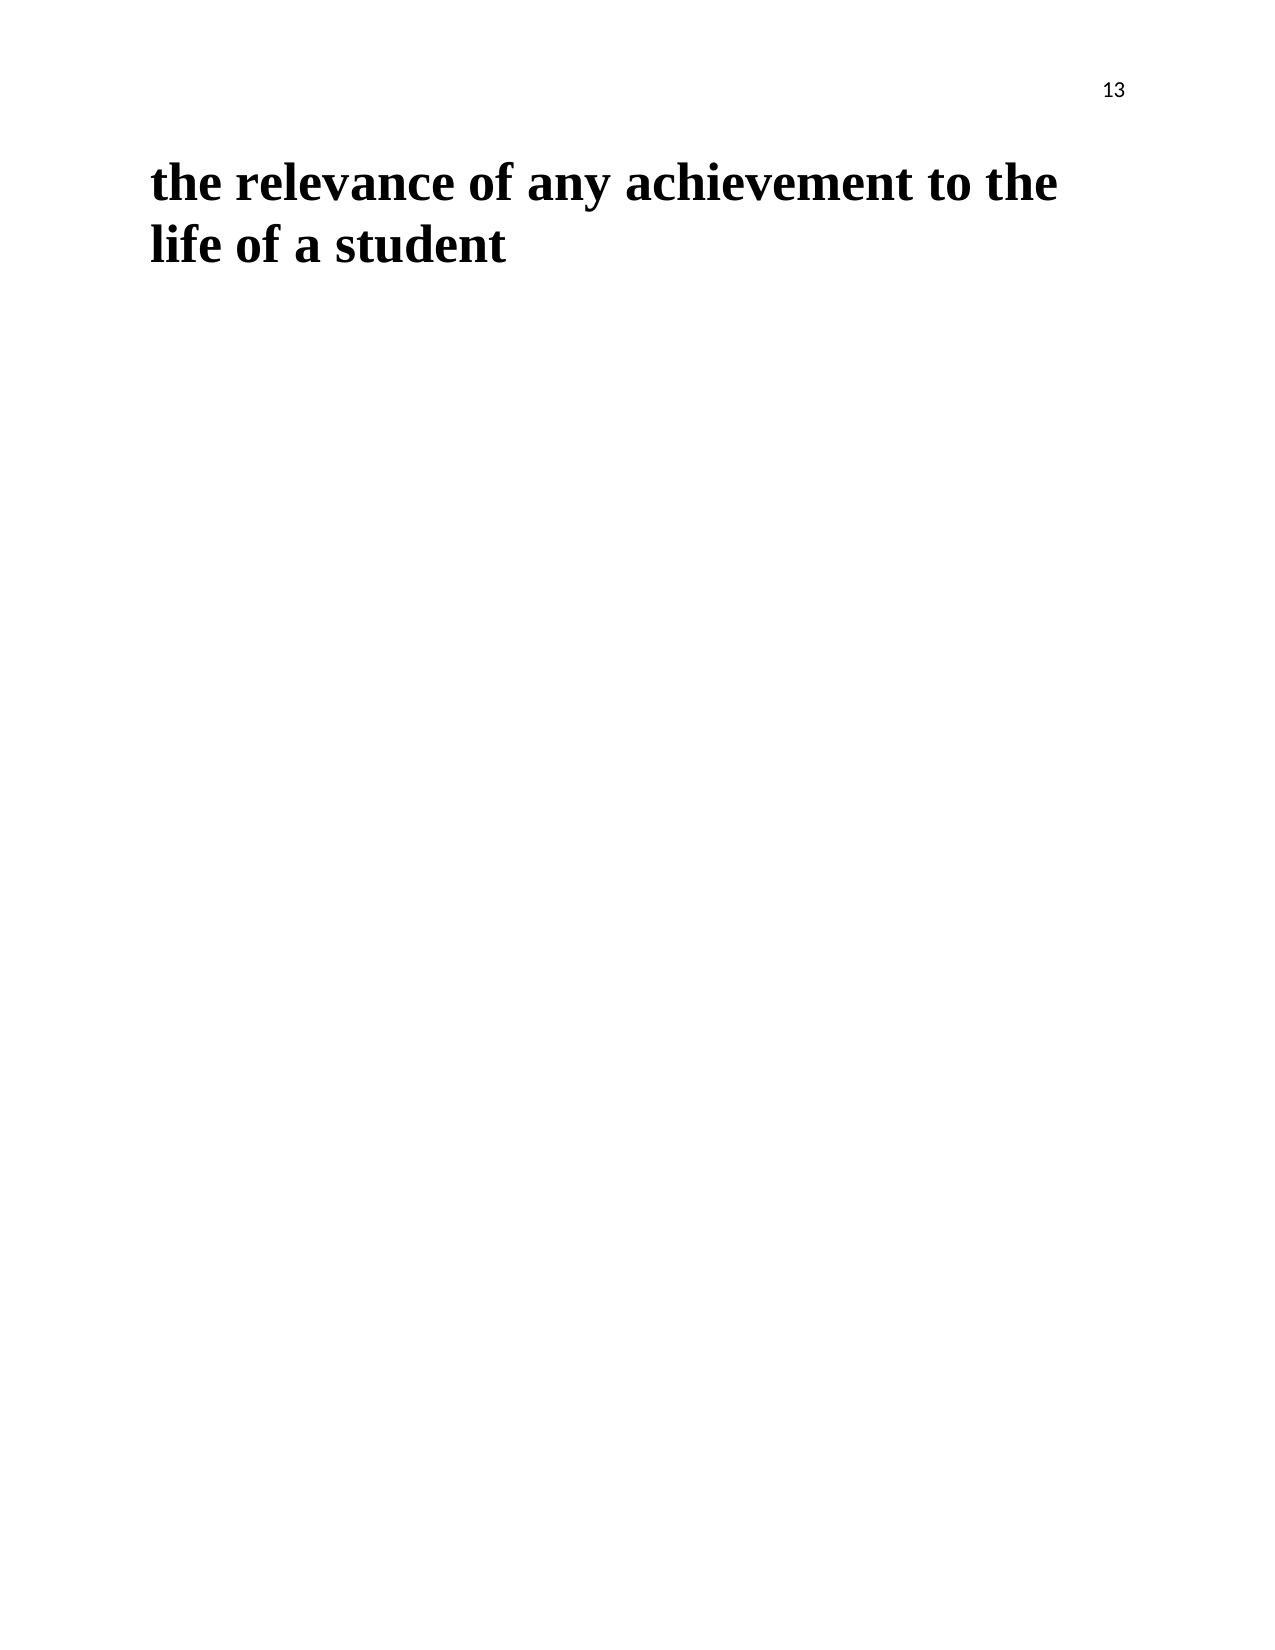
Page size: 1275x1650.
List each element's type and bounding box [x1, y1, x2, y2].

text [150, 150, 1125, 274]
